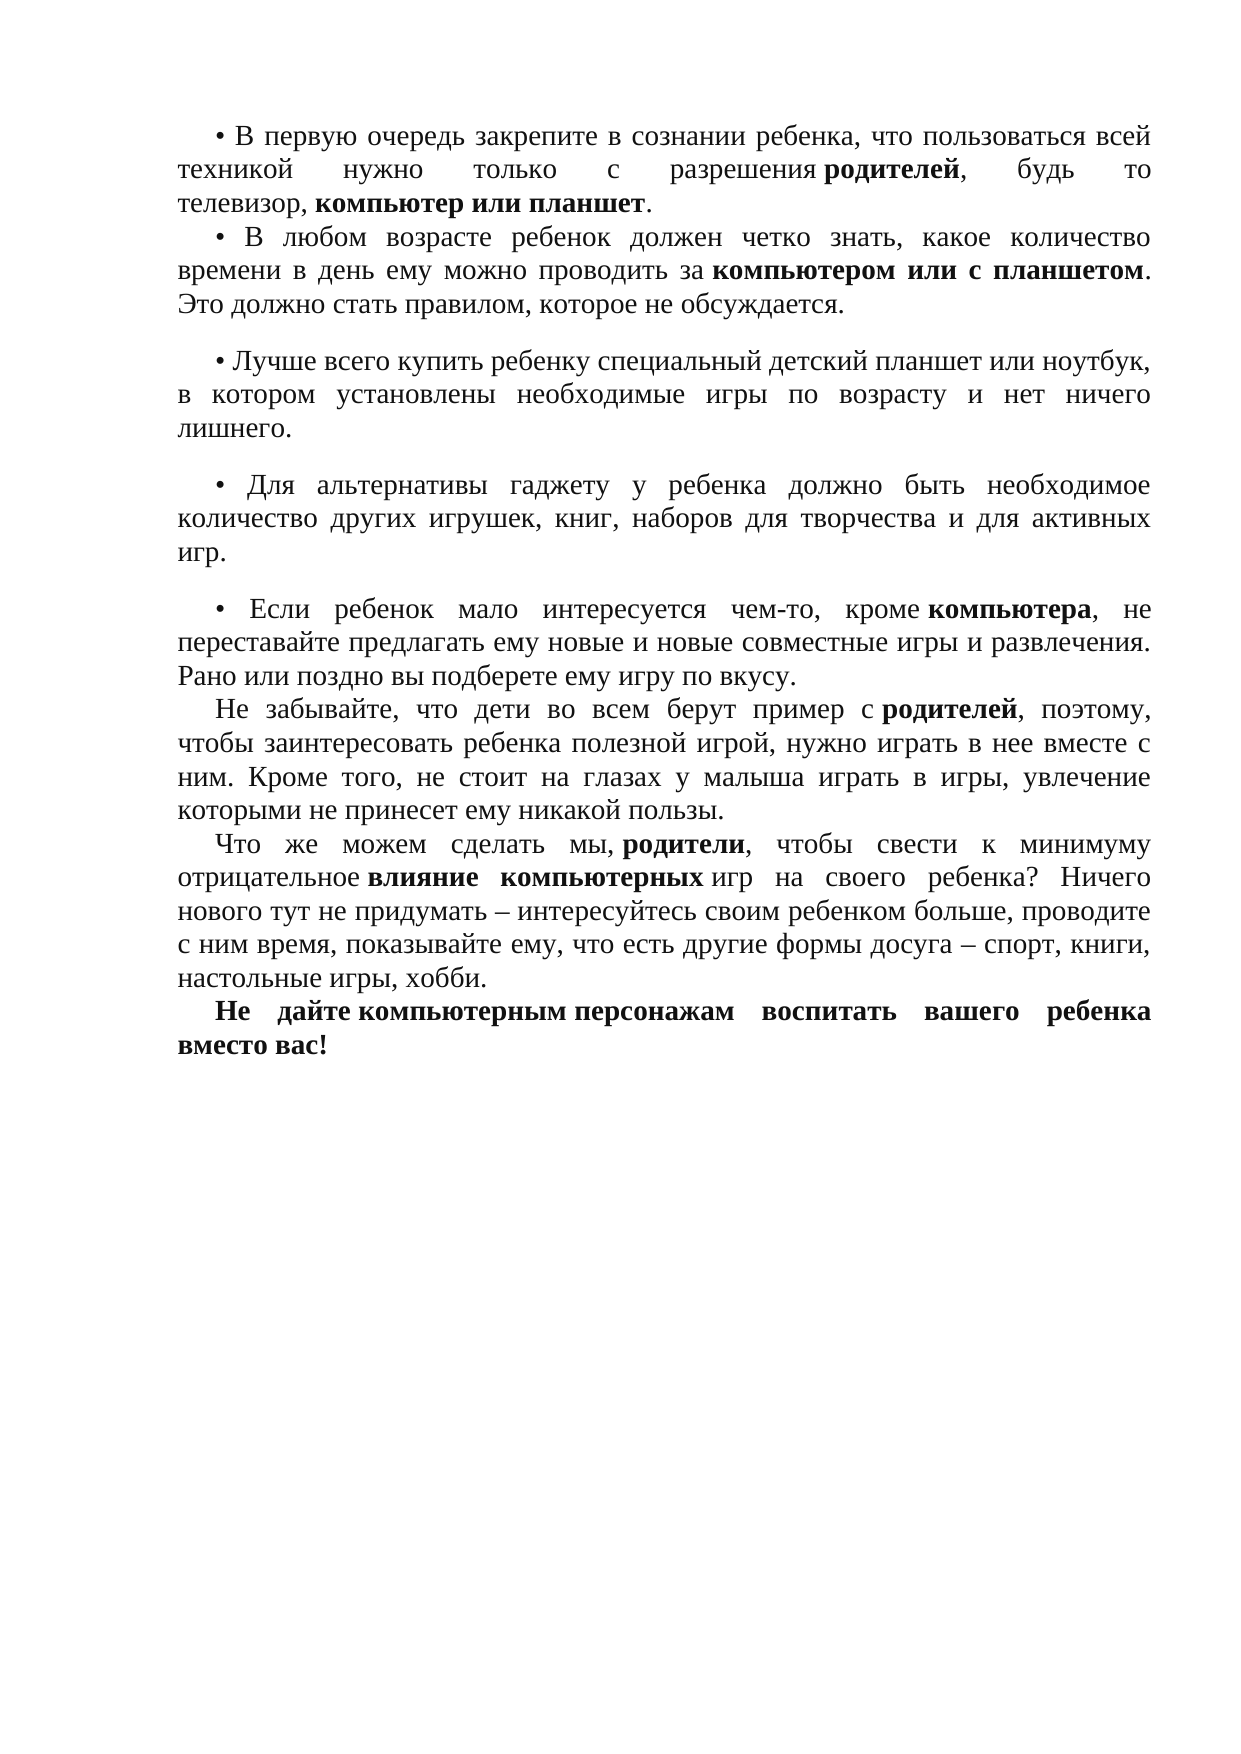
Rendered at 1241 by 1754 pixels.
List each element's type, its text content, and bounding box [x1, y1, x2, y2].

text • Лучше всего купить ребенку специальный детский планшет или ноутбук, в котором установлены необходимые игры по возрасту и нет ничего лишнего. [177, 343, 1152, 443]
text Что же можем сделать мы, родители, чтобы свести к минимуму отрицательное влияние компьютерных игр на своего ребенка? Ничего нового тут не придумать – интересуйтесь своим ребенком больше, проводите с ним время, показывайте ему, что есть другие формы досуга – спорт, книги, настольные игры, хобби. [177, 826, 1152, 993]
text • В любом возрасте ребенок должен четко знать, какое количество времени в день ему можно проводить за компьютером или с планшетом. Это должно стать правилом, которое не обсуждается. [177, 219, 1152, 319]
text Не дайте компьютерным персонажам воспитать вашего ребенка вместо вас! [177, 993, 1152, 1061]
text • Для альтернативы гаджету у ребенка должно быть необходимое количество других игрушек, книг, наборов для творчества и для активных игр. [177, 467, 1152, 567]
text • Если ребенок мало интересуется чем-то, кроме компьютера, не переставайте предлагать ему новые и новые совместные игры и развлечения. Рано или поздно вы подберете ему игру по вкусу. [177, 591, 1152, 692]
text • В первую очередь закрепите в сознании ребенка, что пользоваться всей техникой нужно только с разрешения родителей, будь то телевизор, компьютер или планшет. [177, 118, 1152, 219]
text Не забывайте, что дети во всем берут пример с родителей, поэтому, чтобы заинтересовать ребенка полезной игрой, нужно играть в нее вместе с ним. Кроме того, не стоит на глазах у малыша играть в игры, увлечение которыми не принесет ему никакой пользы. [177, 692, 1152, 826]
